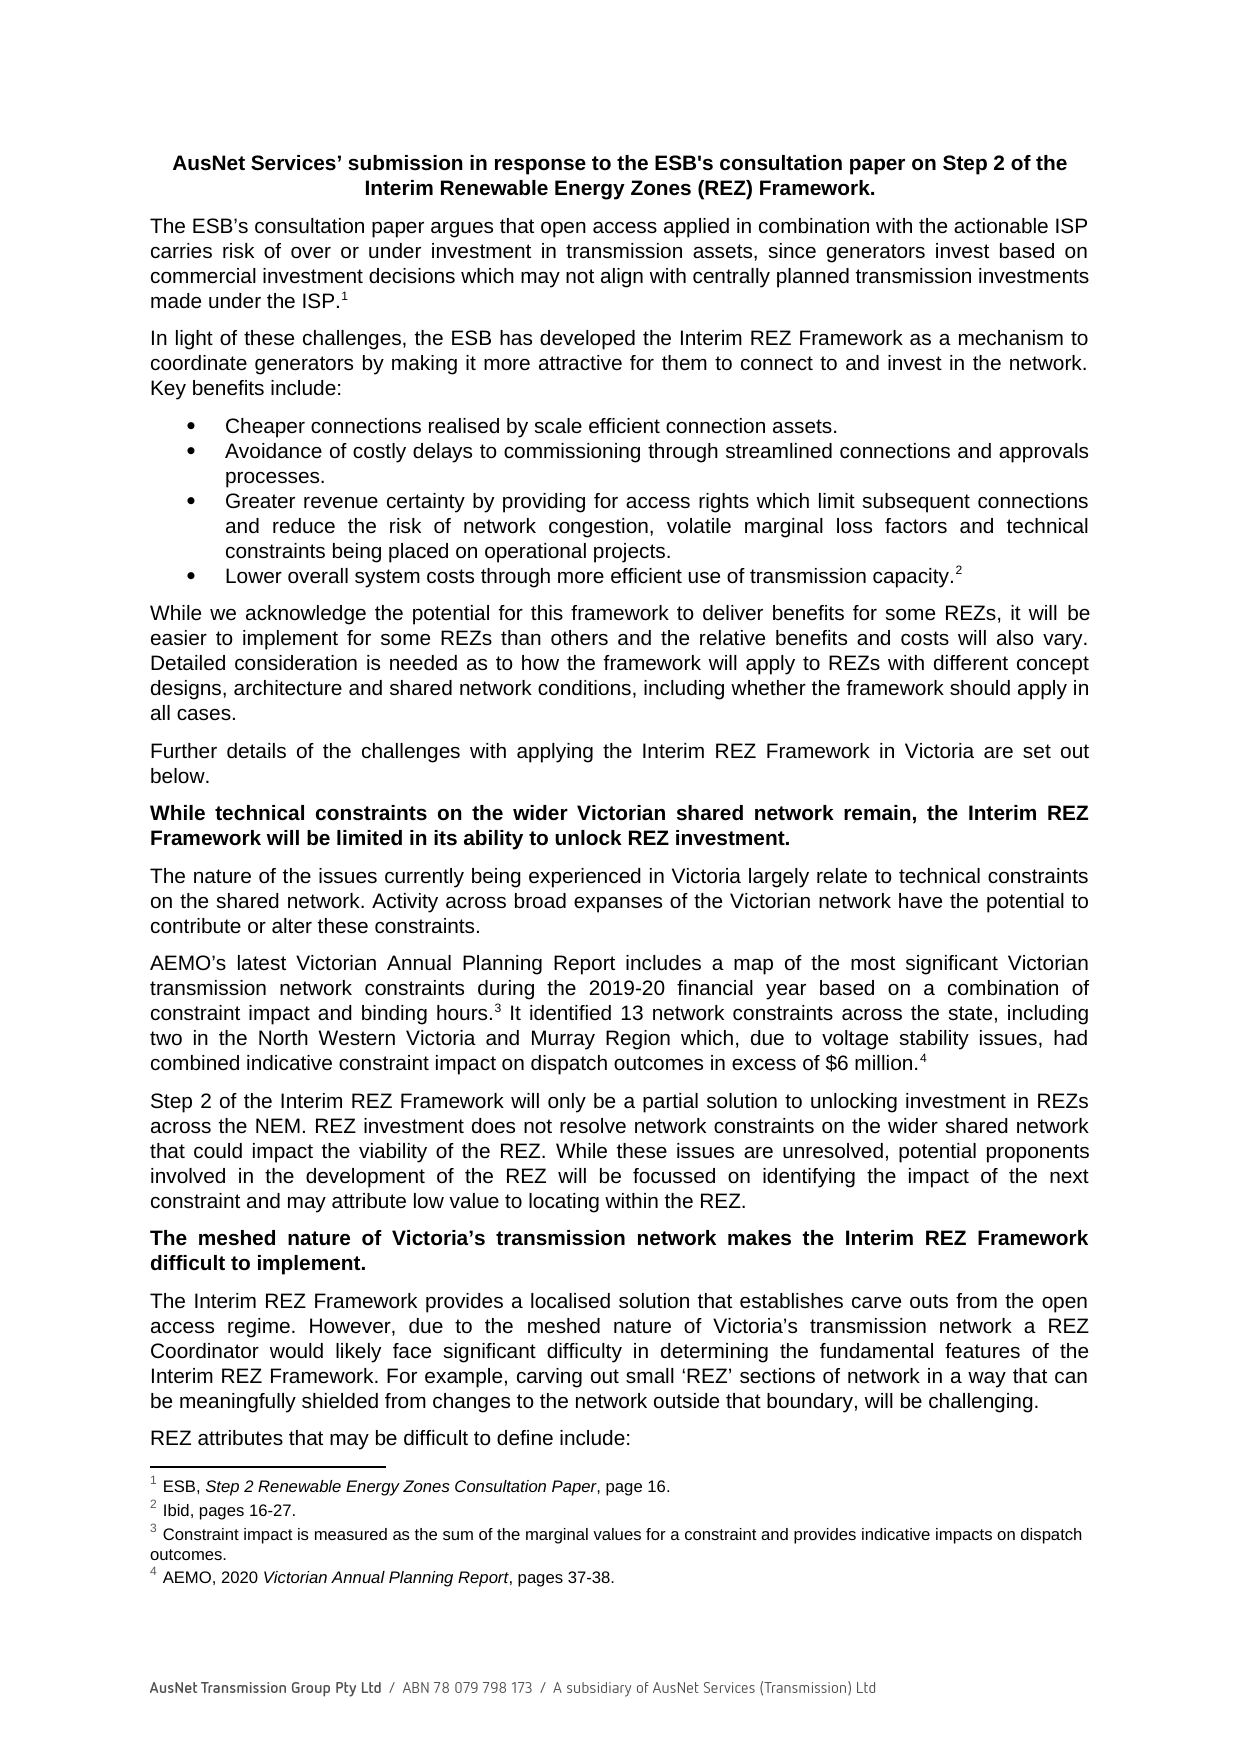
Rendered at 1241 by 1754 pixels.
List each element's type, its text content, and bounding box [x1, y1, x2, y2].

list Avoidance of costly delays to commissioning through streamlined connections and approvals processes. [187, 437, 1090, 487]
list Lower overall system costs through more efficient use of transmission capacity. [187, 562, 1090, 587]
text In light of these challenges, the ESB has developed the Interim REZ Framework as a mechanism to coordinate generators by making it more attractive for them to connect to and invest in the network. Key benefits include: [150, 325, 1090, 400]
text AEMO’s latest Victorian Annual Planning Report includes a map of the most significant Victorian transmission network constraints during the 2019-20 financial year based on a combination of constraint impact and binding hours. It identified 13 network constraints across the state, including two in the North Western Victoria and Murray Region which, due to voltage stability issues, had combined indicative constraint impact on dispatch outcomes in excess of $6 million. [150, 950, 1090, 1075]
text Step 2 of the Interim REZ Framework will only be a partial solution to unlocking investment in REZs across the NEM. REZ investment does not resolve network constraints on the wider shared network that could impact the viability of the REZ. While these issues are unresolved, potential proponents involved in the development of the REZ will be focussed on identifying the impact of the next constraint and may attribute low value to locating within the REZ. [150, 1087, 1090, 1212]
text The meshed nature of Victoria’s transmission network makes the Interim REZ Framework difficult to implement. [150, 1225, 1090, 1275]
text REZ attributes that may be difficult to define include: [150, 1425, 1090, 1450]
text While technical constraints on the wider Victorian shared network remain, the Interim REZ Framework will be limited in its ability to unlock REZ investment. [150, 800, 1090, 850]
text While we acknowledge the potential for this framework to deliver benefits for some REZs, it will be easier to implement for some REZs than others and the relative benefits and costs will also vary. Detailed consideration is needed as to how the framework will apply to REZs with different concept designs, architecture and shared network conditions, including whether the framework should apply in all cases. [150, 600, 1090, 725]
text The ESB’s consultation paper argues that open access applied in combination with the actionable ISP carries risk of over or under investment in transmission assets, since generators invest based on commercial investment decisions which may not align with centrally planned transmission investments made under the ISP. [150, 212, 1090, 312]
text The Interim REZ Framework provides a localised solution that establishes carve outs from the open access regime. However, due to the meshed nature of Victoria’s transmission network a REZ Coordinator would likely face significant difficulty in determining the fundamental features of the Interim REZ Framework. For example, carving out small ‘REZ’ sections of network in a way that can be meaningfully shielded from changes to the network outside that boundary, will be challenging. [150, 1287, 1090, 1412]
list Greater revenue certainty by providing for access rights which limit subsequent connections and reduce the risk of network congestion, volatile marginal loss factors and technical constraints being placed on operational projects. [187, 487, 1090, 562]
text Further details of the challenges with applying the Interim REZ Framework in Victoria are set out below. [150, 737, 1090, 787]
list Cheaper connections realised by scale efficient connection assets. [187, 412, 1090, 437]
text AusNet Services’ submission in response to the ESB's consultation paper on Step 2 of the Interim Renewable Energy Zones (REZ) Framework. [150, 150, 1090, 200]
text The nature of the issues currently being experienced in Victoria largely relate to technical constraints on the shared network. Activity across broad expanses of the Victorian network have the potential to contribute or alter these constraints. [150, 862, 1090, 937]
picture [0, 1587, 1213, 1754]
